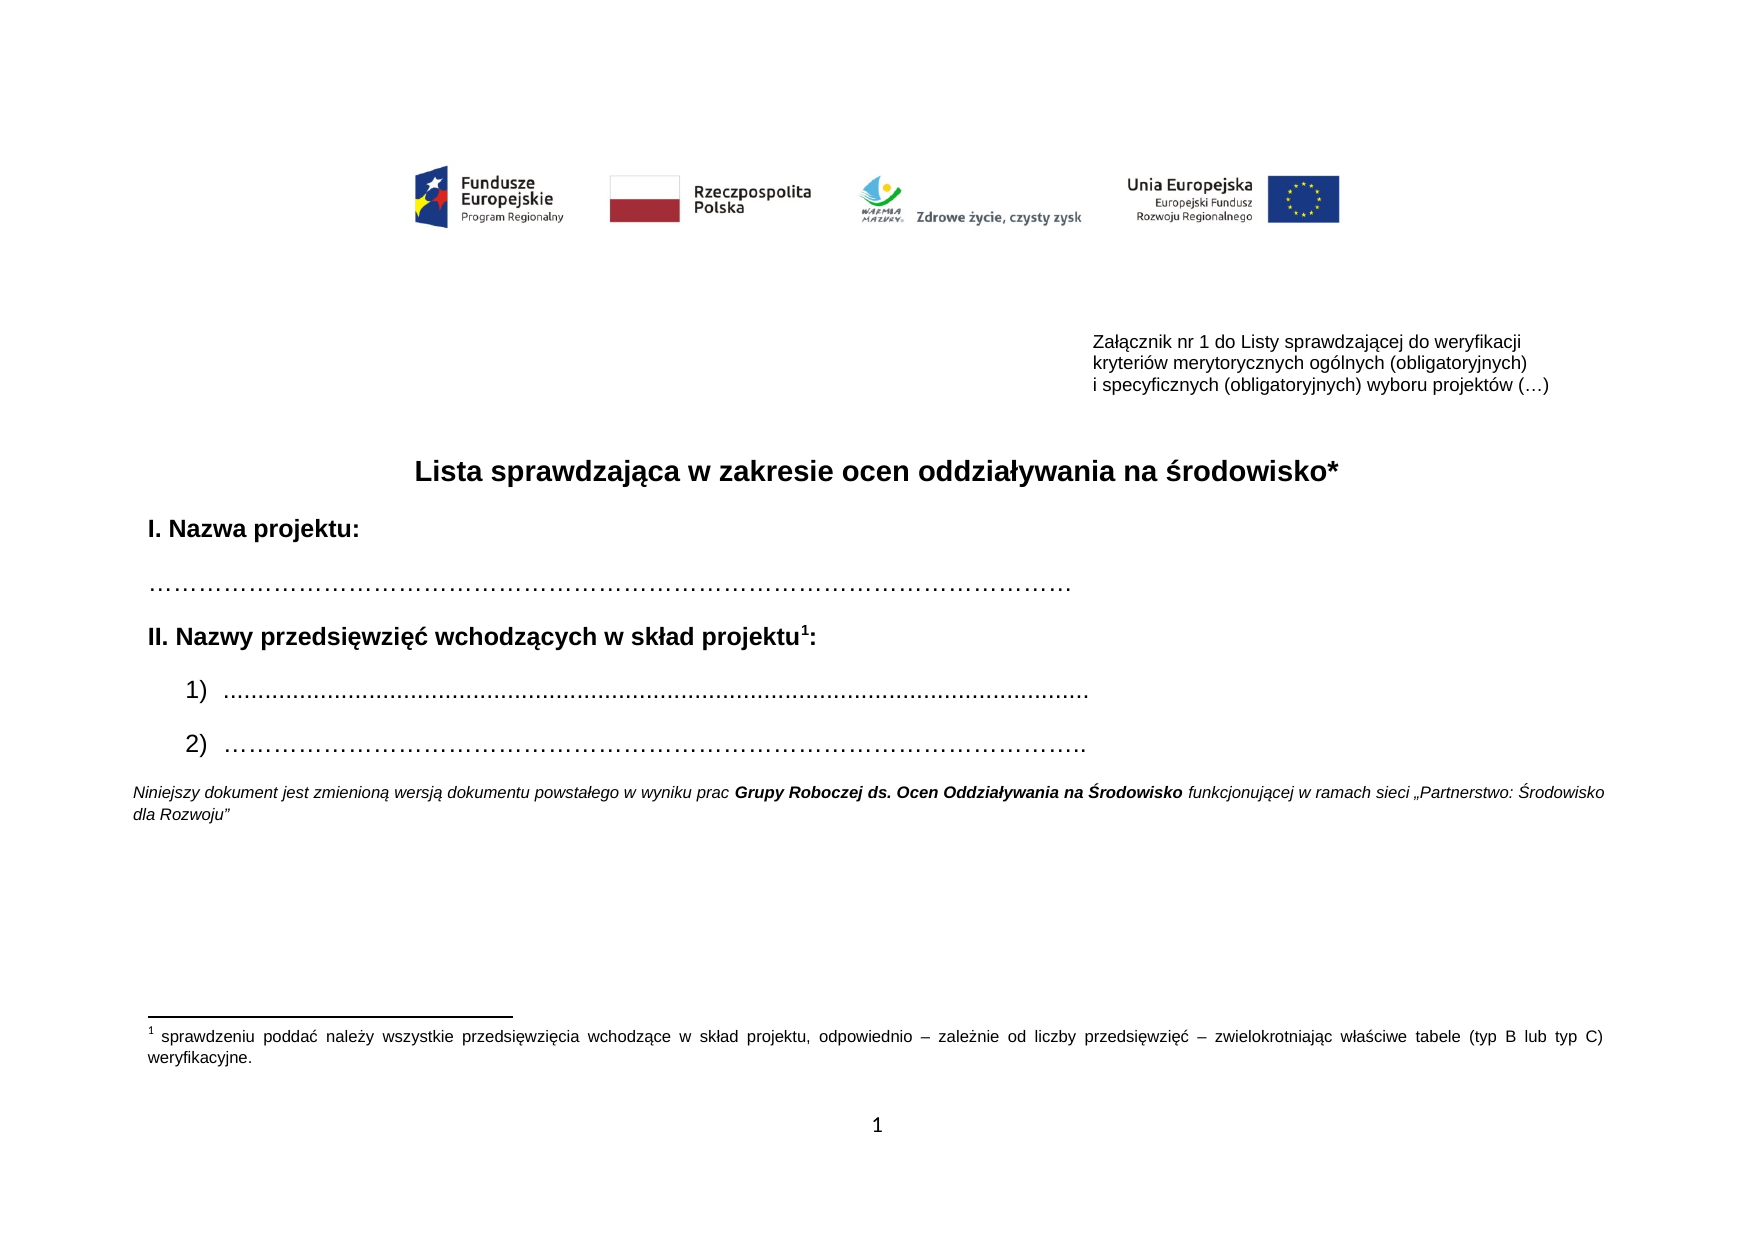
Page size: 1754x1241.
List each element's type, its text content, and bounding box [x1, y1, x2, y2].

picture [380, 147, 1374, 246]
list ………………………………………………………………………………………….. [185, 729, 1606, 758]
text i specyficznych (obligatoryjnych) wyboru projektów (…) [148, 373, 1606, 395]
text Załącznik nr 1 do Listy sprawdzającej do weryfikacji [148, 330, 1606, 352]
text I. Nazwa projektu: [148, 514, 1606, 543]
list ............................................................................................................................. [185, 675, 1606, 704]
text II. Nazwy przedsięwzięć wchodzących w skład projektu: [148, 622, 1606, 650]
text ………………………………………………………………………………………………… [148, 568, 1606, 596]
text Niniejszy dokument jest zmienioną wersją dokumentu powstałego w wyniku prac Grupy Roboczej ds. Ocen Oddziaływania na Środowisko funkcjonującej w ramach sieci „Partnerstwo: Środowisko dla Rozwoju” [133, 783, 1606, 824]
text Lista sprawdzająca w zakresie ocen oddziaływania na środowisko* [148, 454, 1606, 488]
text kryteriów merytorycznych ogólnych (obligatoryjnych) [148, 352, 1606, 373]
